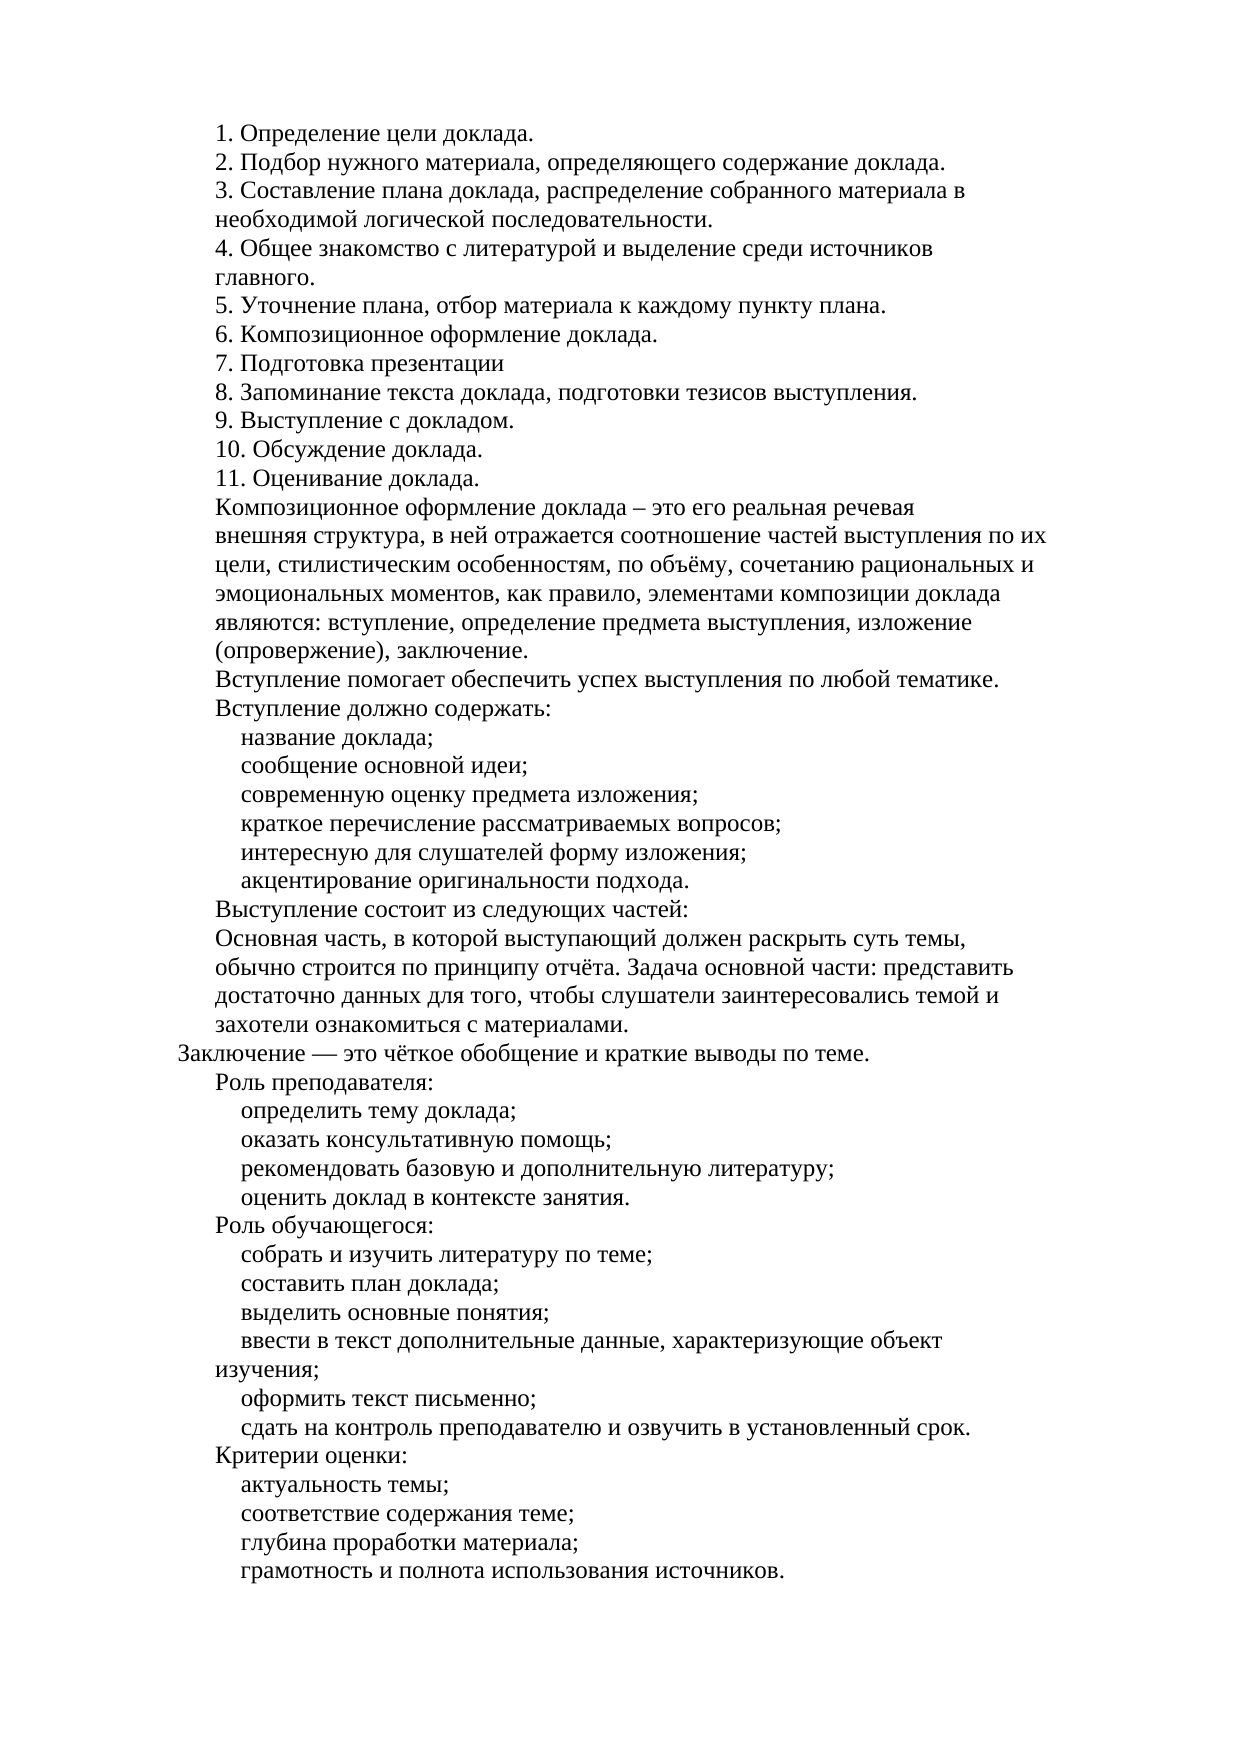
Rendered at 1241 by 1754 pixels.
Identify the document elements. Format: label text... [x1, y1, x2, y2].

text 10. Обсуждение доклада. [215, 434, 1152, 463]
text захотели ознакомиться с материалами. [215, 1009, 1152, 1038]
text  ввести в текст дополнительные данные, характеризующие объект [215, 1326, 1152, 1354]
text  современную оценку предмета изложения; [215, 779, 1152, 808]
text главного. [215, 262, 1152, 291]
text  сообщение основной идеи; [215, 751, 1152, 779]
text (опровержение), заключение. [215, 636, 1152, 664]
text эмоциональных моментов, как правило, элементами композиции доклада [215, 578, 1152, 607]
text 7. Подготовка презентации [215, 348, 1152, 377]
text Критерии оценки: [215, 1441, 1152, 1469]
text  собрать и изучить литературу по теме; [215, 1239, 1152, 1268]
text  оценить доклад в контексте занятия. [215, 1182, 1152, 1211]
text Вступление должно содержать: [215, 693, 1152, 722]
text  актуальность темы; [215, 1469, 1152, 1498]
text Роль преподавателя: [215, 1067, 1152, 1096]
text 1. Определение цели доклада. [215, 118, 1152, 147]
text 8. Запоминание текста доклада, подготовки тезисов выступления. [215, 377, 1152, 406]
text Композиционное оформление доклада – это его реальная речевая [215, 492, 1152, 521]
text Вступление помогает обеспечить успех выступления по любой тематике. [215, 664, 1152, 693]
text Основная часть, в которой выступающий должен раскрыть суть темы, [215, 923, 1152, 952]
text изучения; [215, 1354, 1152, 1383]
text 9. Выступление с докладом. [215, 406, 1152, 434]
text  глубина проработки материала; [215, 1527, 1152, 1556]
text  определить тему доклада; [215, 1096, 1152, 1124]
text достаточно данных для того, чтобы слушатели заинтересовались темой и [215, 981, 1152, 1009]
text 6. Композиционное оформление доклада. [215, 319, 1152, 348]
text  составить план доклада; [215, 1268, 1152, 1297]
text 5. Уточнение плана, отбор материала к каждому пункту плана. [215, 291, 1152, 319]
text  соответствие содержания теме; [215, 1498, 1152, 1527]
text Выступление состоит из следующих частей: [215, 894, 1152, 923]
text  интересную для слушателей форму изложения; [215, 837, 1152, 866]
text являются: вступление, определение предмета выступления, изложение [215, 607, 1152, 636]
text 2. Подбор нужного материала, определяющего содержание доклада. [215, 147, 1152, 176]
text  рекомендовать базовую и дополнительную литературу; [215, 1153, 1152, 1182]
text  оказать консультативную помощь; [215, 1124, 1152, 1153]
text  выделить основные понятия; [215, 1297, 1152, 1326]
text  грамотность и полнота использования источников. [177, 1556, 1152, 1584]
text  оформить текст письменно; [215, 1383, 1152, 1412]
text 11. Оценивание доклада. [215, 463, 1152, 492]
text внешняя структура, в ней отражается соотношение частей выступления по их [215, 521, 1152, 549]
text Заключение — это чёткое обобщение и краткие выводы по теме. [177, 1038, 1152, 1067]
text Роль обучающегося: [215, 1211, 1152, 1239]
text  акцентирование оригинальности подхода. [215, 866, 1152, 894]
text 3. Составление плана доклада, распределение собранного материала в [215, 176, 1152, 204]
text 4. Общее знакомство с литературой и выделение среди источников [215, 233, 1152, 262]
text  название доклада; [215, 722, 1152, 751]
text  сдать на контроль преподавателю и озвучить в установленный срок. [215, 1412, 1152, 1441]
text цели, стилистическим особенностям, по объёму, сочетанию рациональных и [215, 549, 1152, 578]
text необходимой логической последовательности. [215, 204, 1152, 233]
text  краткое перечисление рассматриваемых вопросов; [215, 808, 1152, 837]
text обычно строится по принципу отчёта. Задача основной части: представить [215, 952, 1152, 981]
